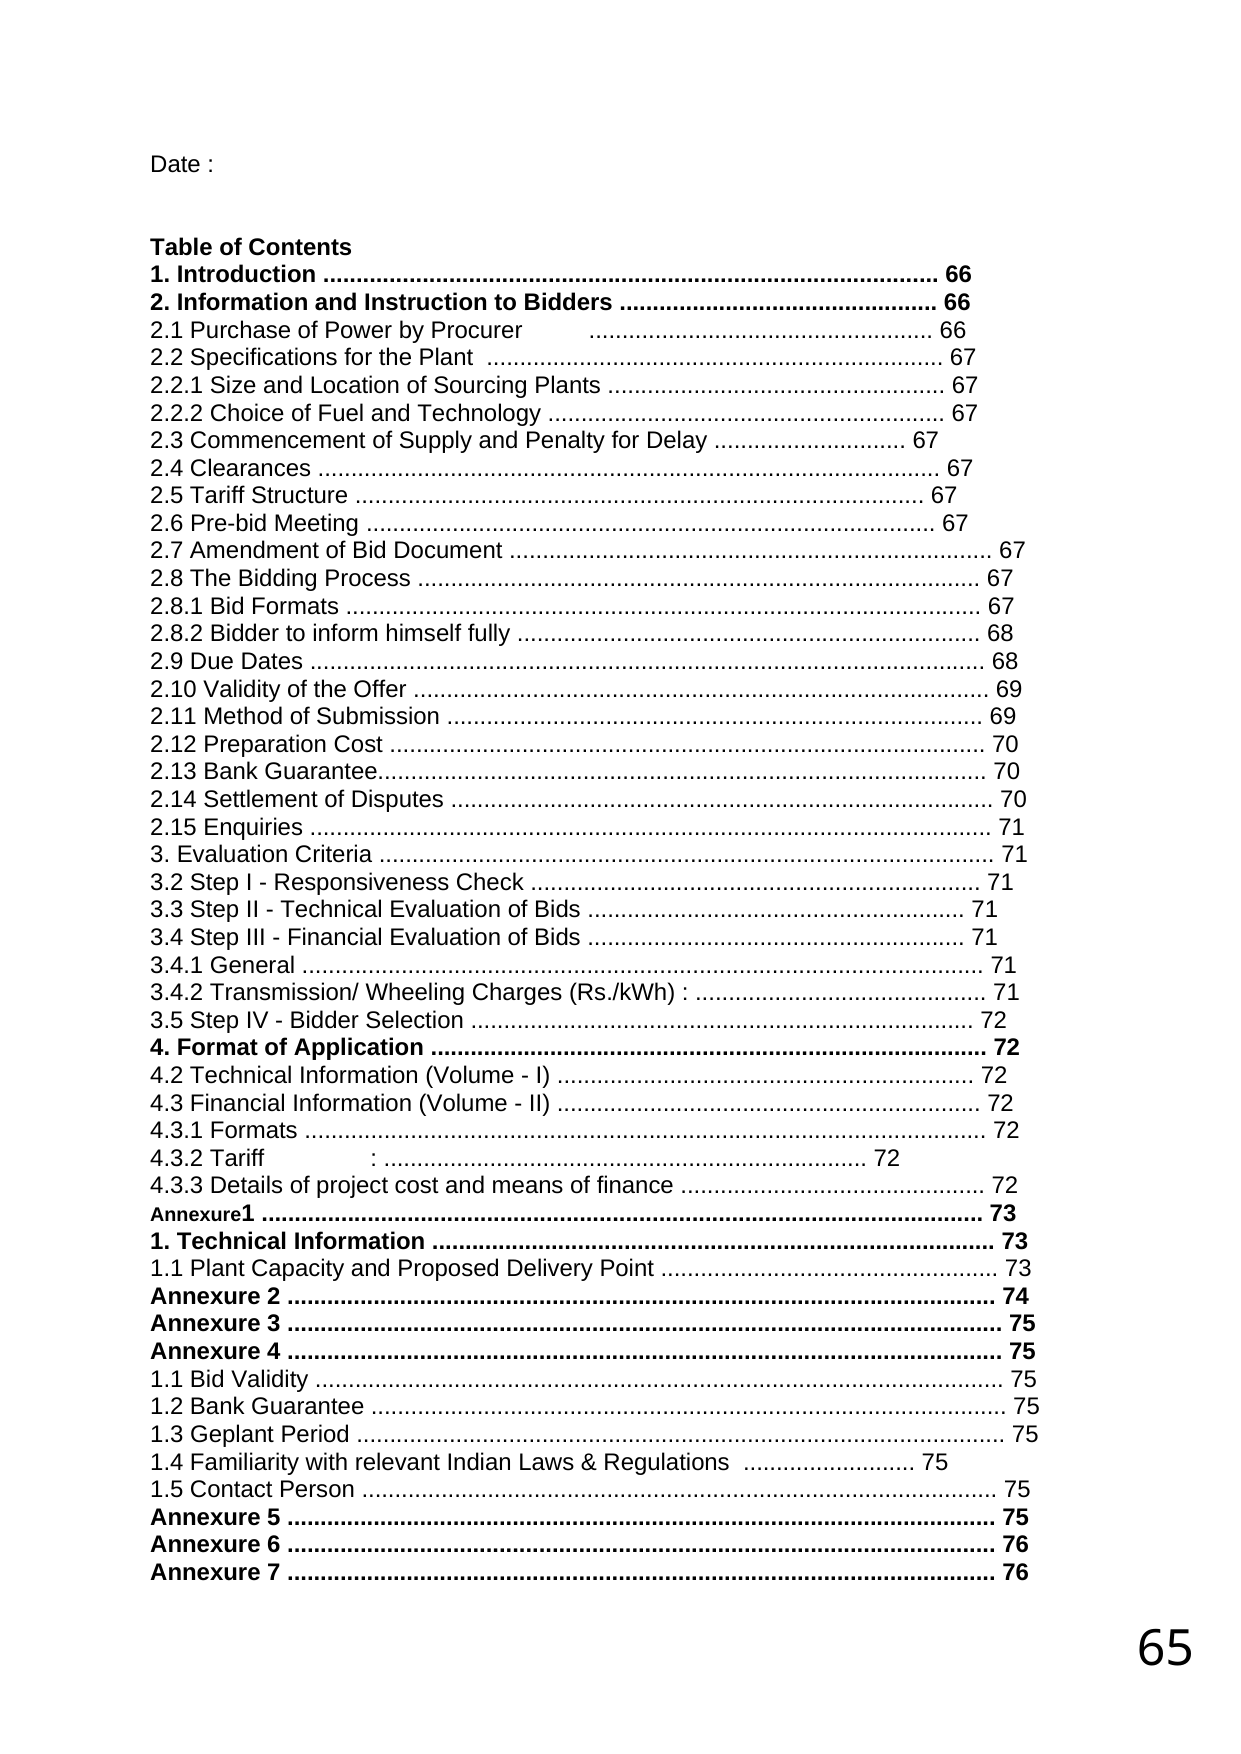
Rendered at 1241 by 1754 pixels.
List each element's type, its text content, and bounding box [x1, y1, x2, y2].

text Annexure 7 ........................................................................................................... 76 [150, 1558, 1090, 1585]
text 2.7 Amendment of Bid Document ......................................................................... 67 [150, 536, 1090, 564]
text 3.4 Step III - Financial Evaluation of Bids ......................................................... 71 [150, 923, 1090, 951]
text 3.4.2 Transmission/ Wheeling Charges (Rs./kWh) : ............................................ 71 [150, 978, 1090, 1006]
text Annexure 4 ............................................................................................................ 75 [150, 1337, 1090, 1364]
text 3.4.1 General ....................................................................................................... 71 [150, 951, 1090, 978]
text 3.5 Step IV - Bidder Selection ............................................................................ 72 [150, 1006, 1090, 1033]
text 1.3 Geplant Period .................................................................................................. 75 [150, 1420, 1090, 1447]
text 4.3.1 Formats ....................................................................................................... 72 [150, 1116, 1090, 1144]
text 1.4 Familiarity with relevant Indian Laws & Regulations .......................... 75 [150, 1447, 1090, 1475]
text 2.9 Due Dates ...................................................................................................... 68 [150, 647, 1090, 674]
text Annexure 2 ........................................................................................................... 74 [150, 1282, 1090, 1309]
text 4. Format of Application .................................................................................... 72 [150, 1033, 1090, 1061]
text 2.2.1 Size and Location of Sourcing Plants ................................................... 67 [150, 371, 1090, 398]
text 3.3 Step II - Technical Evaluation of Bids ......................................................... 71 [150, 895, 1090, 923]
text 1.2 Bank Guarantee ................................................................................................ 75 [150, 1392, 1090, 1420]
text 1. Introduction ............................................................................................. 66 [150, 260, 1090, 288]
text 3. Evaluation Criteria ............................................................................................. 71 [150, 840, 1090, 868]
text 2.13 Bank Guarantee............................................................................................ 70 [150, 757, 1090, 785]
text 2.4 Clearances .............................................................................................. 67 [150, 454, 1090, 481]
text 2.8.1 Bid Formats ................................................................................................ 67 [150, 592, 1090, 619]
text 2.12 Preparation Cost .......................................................................................... 70 [150, 730, 1090, 757]
text 2.8 The Bidding Process ..................................................................................... 67 [150, 564, 1090, 592]
text 2.2.2 Choice of Fuel and Technology ............................................................ 67 [150, 398, 1090, 426]
text Annexure1 ............................................................................................................. 73 [150, 1199, 1090, 1227]
text Table of Contents [150, 233, 1090, 260]
text 2.15 Enquiries ....................................................................................................... 71 [150, 812, 1090, 840]
text Annexure 3 ............................................................................................................ 75 [150, 1309, 1090, 1337]
text 1.1 Bid Validity ........................................................................................................ 75 [150, 1364, 1090, 1392]
text 2.8.2 Bidder to inform himself fully ...................................................................... 68 [150, 619, 1090, 647]
text Annexure 5 ........................................................................................................... 75 [150, 1503, 1090, 1530]
text 4.3 Financial Information (Volume - II) ................................................................ 72 [150, 1088, 1090, 1116]
text 2.3 Commencement of Supply and Penalty for Delay ............................. 67 [150, 426, 1090, 454]
text 2.5 Tariff Structure ...................................................................................... 67 [150, 481, 1090, 509]
text 2.14 Settlement of Disputes .................................................................................. 70 [150, 785, 1090, 812]
text 1. Technical Information ..................................................................................... 73 [150, 1227, 1090, 1254]
text 4.3.2 Tariff : ......................................................................... 72 [150, 1144, 1090, 1171]
text 2.11 Method of Submission ................................................................................. 69 [150, 702, 1090, 730]
text 2.6 Pre-bid Meeting ...................................................................................... 67 [150, 509, 1090, 536]
text Date : [150, 150, 1090, 178]
text 4.3.3 Details of project cost and means of finance .............................................. 72 [150, 1171, 1090, 1199]
text 1.1 Plant Capacity and Proposed Delivery Point ................................................... 73 [150, 1254, 1090, 1282]
text 2.1 Purchase of Power by Procurer .................................................... 66 [150, 316, 1090, 343]
text 3.2 Step I - Responsiveness Check .................................................................... 71 [150, 868, 1090, 895]
text 2.10 Validity of the Offer ....................................................................................... 69 [150, 674, 1090, 702]
text 1.5 Contact Person ................................................................................................ 75 [150, 1475, 1090, 1503]
text 4.2 Technical Information (Volume - I) ............................................................... 72 [150, 1061, 1090, 1088]
text 2. Information and Instruction to Bidders ................................................ 66 [150, 288, 1090, 316]
text 2.2 Specifications for the Plant ..................................................................... 67 [150, 343, 1090, 371]
text Annexure 6 ........................................................................................................... 76 [150, 1530, 1090, 1558]
